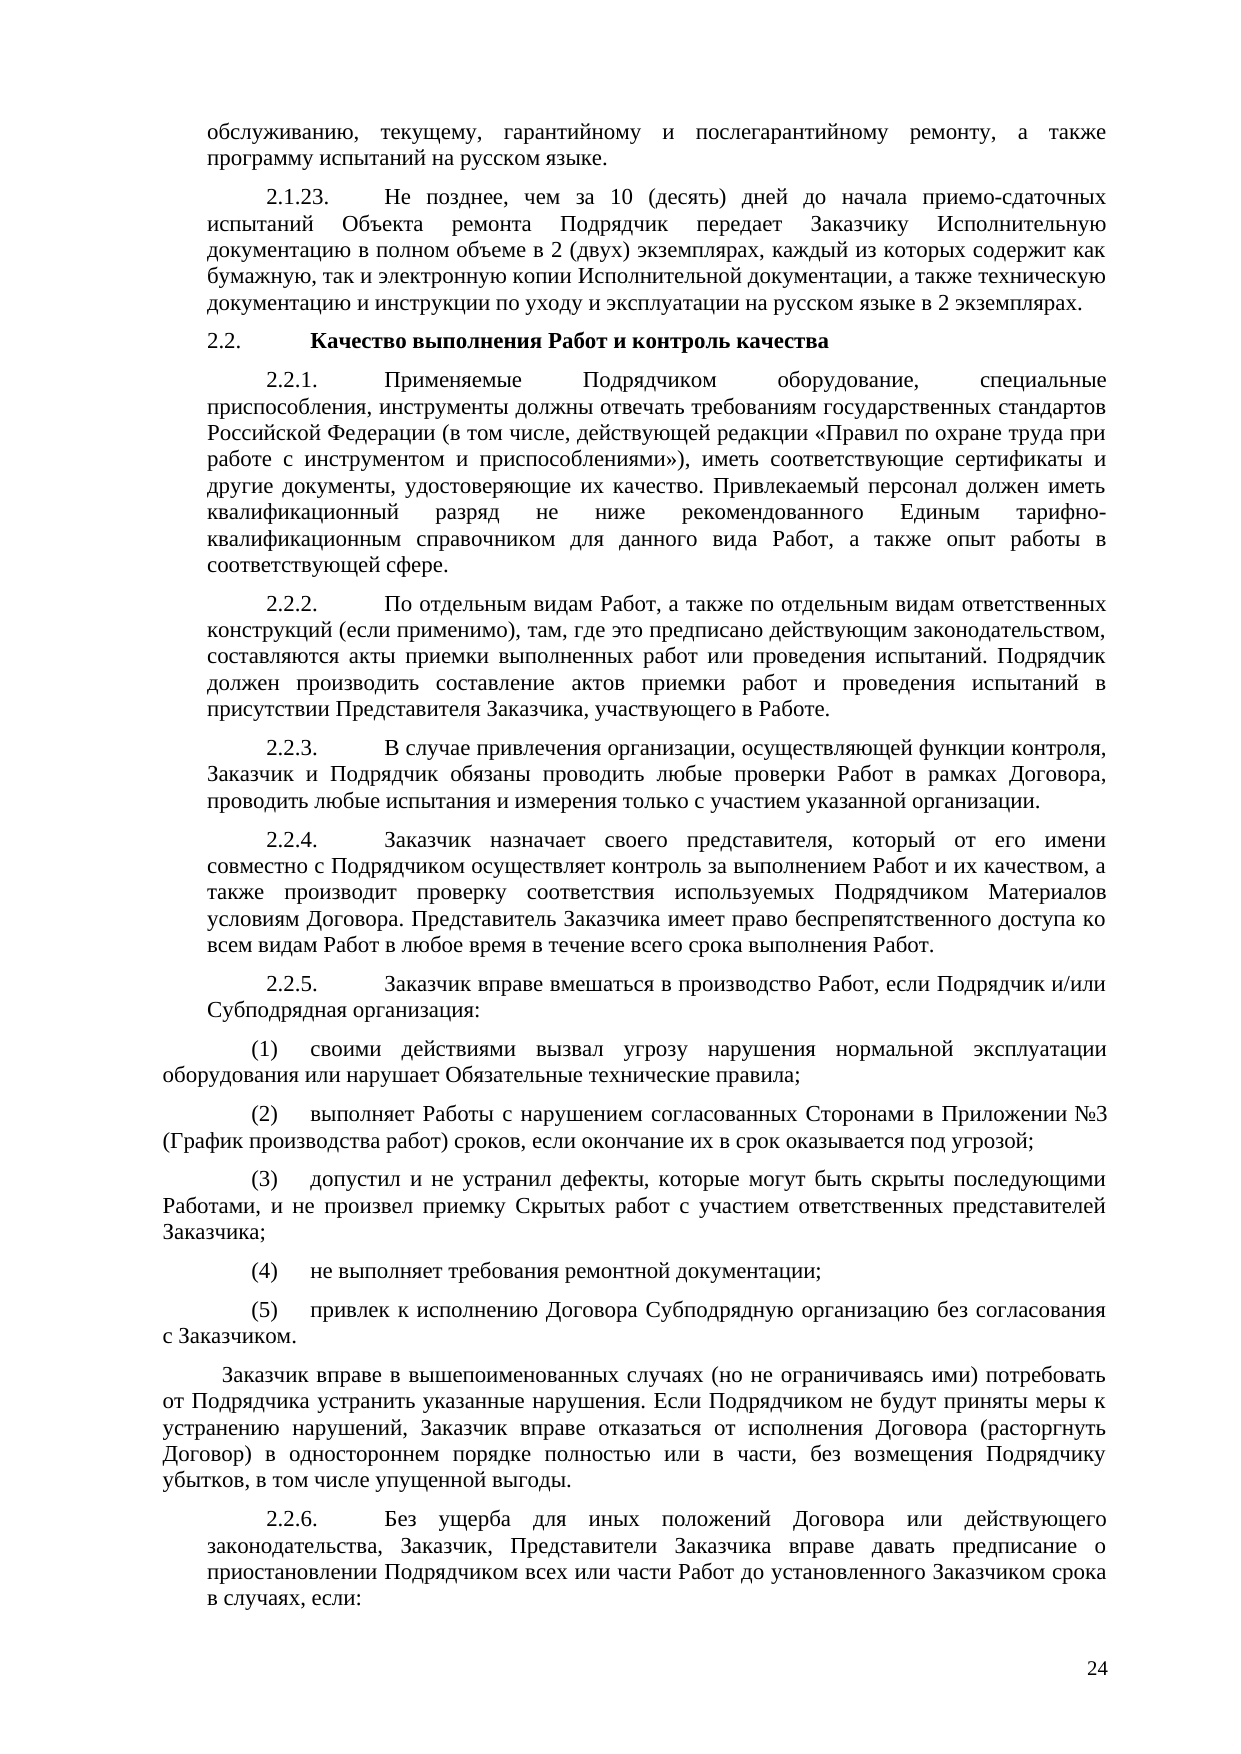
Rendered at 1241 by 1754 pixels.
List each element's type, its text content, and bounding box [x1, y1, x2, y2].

list Заказчик вправе в вышепоименованных случаях (но не ограничиваясь ими) потребовать от Подрядчика устранить указанные нарушения. Если Подрядчиком не будут приняты меры к устранению нарушений, Заказчик вправе отказаться от исполнения Договора (расторгнуть Договор) в одностороннем порядке полностью или в части, без возмещения Подрядчику убытков, в том числе упущенной выгоды. [162, 1361, 1107, 1493]
text не выполняет требования ремонтной документации; [162, 1257, 1107, 1283]
text допустил и не устранил дефекты, которые могут быть скрыты последующими Работами, и не произвел приемку Скрытых работ с участием ответственных представителей Заказчика; [162, 1166, 1107, 1244]
text Заказчик вправе вмешаться в производство Работ, если Подрядчик и/или Субподрядная организация: [207, 970, 1107, 1023]
text выполняет Работы с нарушением согласованных Сторонами в Приложении №3 (График производства работ) сроков, если окончание их в срок оказывается под угрозой; [162, 1100, 1107, 1153]
text привлек к исполнению Договора Субподрядную организацию без согласования с Заказчиком. [162, 1296, 1107, 1349]
text По отдельным видам Работ, а также по отдельным видам ответственных конструкций (если применимо), там, где это предписано действующим законодательством, составляются акты приемки выполненных работ или проведения испытаний. Подрядчик должен производить составление актов приемки работ и проведения испытаний в присутствии Представителя Заказчика, участвующего в Работе. [207, 590, 1107, 722]
text своими действиями вызвал угрозу нарушения нормальной эксплуатации оборудования или нарушает Обязательные технические правила; [162, 1035, 1107, 1088]
text Без ущерба для иных положений Договора или действующего законодательства, Заказчик, Представители Заказчика вправе давать предписание о приостановлении Подрядчиком всех или части Работ до установленного Заказчиком срока в случаях, если: [207, 1505, 1107, 1611]
text Заказчик назначает своего представителя, который от его имени совместно с Подрядчиком осуществляет контроль за выполнением Работ и их качеством, а также производит проверку соответствия используемых Подрядчиком Материалов условиям Договора. Представитель Заказчика имеет право беспрепятственного доступа ко всем видам Работ в любое время в течение всего срока выполнения Работ. [207, 826, 1107, 957]
text Не позднее, чем за 10 (десять) дней до начала приемо-сдаточных испытаний Объекта ремонта Подрядчик передает Заказчику Исполнительную документацию в полном объеме в 2 (двух) экземплярах, каждый из которых содержит как бумажную, так и электронную копии Исполнительной документации, а также техническую документацию и инструкции по уходу и эксплуатации на русском языке в 2 экземплярах. [207, 183, 1107, 315]
text В случае привлечения организации, осуществляющей функции контроля, Заказчик и Подрядчик обязаны проводить любые проверки Работ в рамках Договора, проводить любые испытания и измерения только с участием указанной организации. [207, 734, 1107, 813]
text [207, 118, 1107, 171]
text Качество выполнения Работ и контроль качества [148, 328, 1107, 354]
text Применяемые Подрядчиком оборудование, специальные приспособления, инструменты должны отвечать требованиям государственных стандартов Российской Федерации (в том числе, действующей редакции «Правил по охране труда при работе с инструментом и приспособлениями»), иметь соответствующие сертификаты и другие документы, удостоверяющие их качество. Привлекаемый персонал должен иметь квалификационный разряд не ниже рекомендованного Единым тарифно-квалификационным справочником для данного вида Работ, а также опыт работы в соответствующей сфере. [207, 366, 1107, 577]
